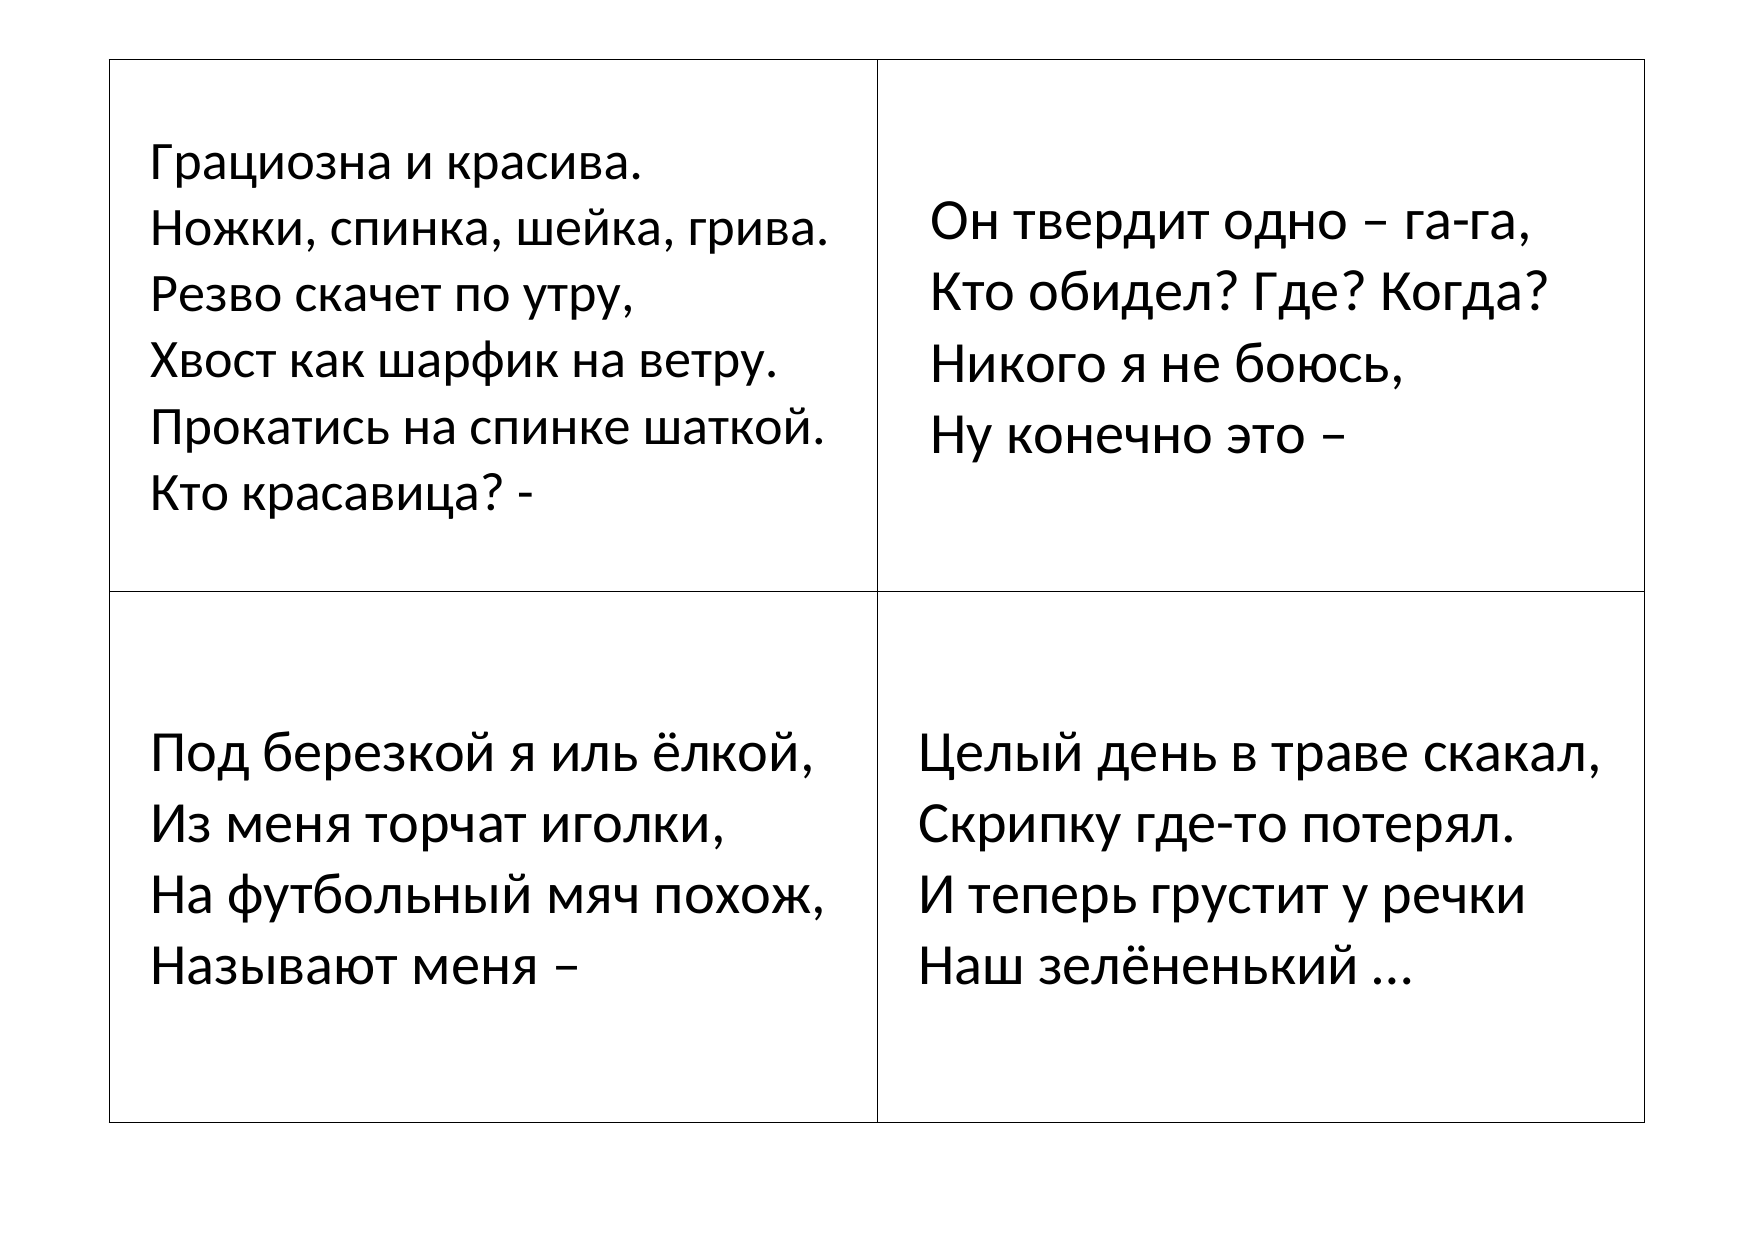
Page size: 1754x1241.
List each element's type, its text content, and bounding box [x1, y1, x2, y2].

table_cell Грациозна и красива. Ножки, спинка, шейка, грива. Резво скачет по утру, Хвост как шарфик на ветру. Прокатись на спинке шаткой. Кто красавица? - [110, 60, 877, 591]
table_cell Целый день в траве скакал, Скрипку где-то потерял. И теперь грустит у речки Наш зелёненький … [878, 592, 1644, 1122]
table_cell Под березкой я иль ёлкой, Из меня торчат иголки, На футбольный мяч похож, Называют меня – [110, 592, 877, 1122]
table_cell Он твердит одно – га-га, Кто обидел? Где? Когда? Никого я не боюсь, Ну конечно это – [878, 60, 1644, 591]
